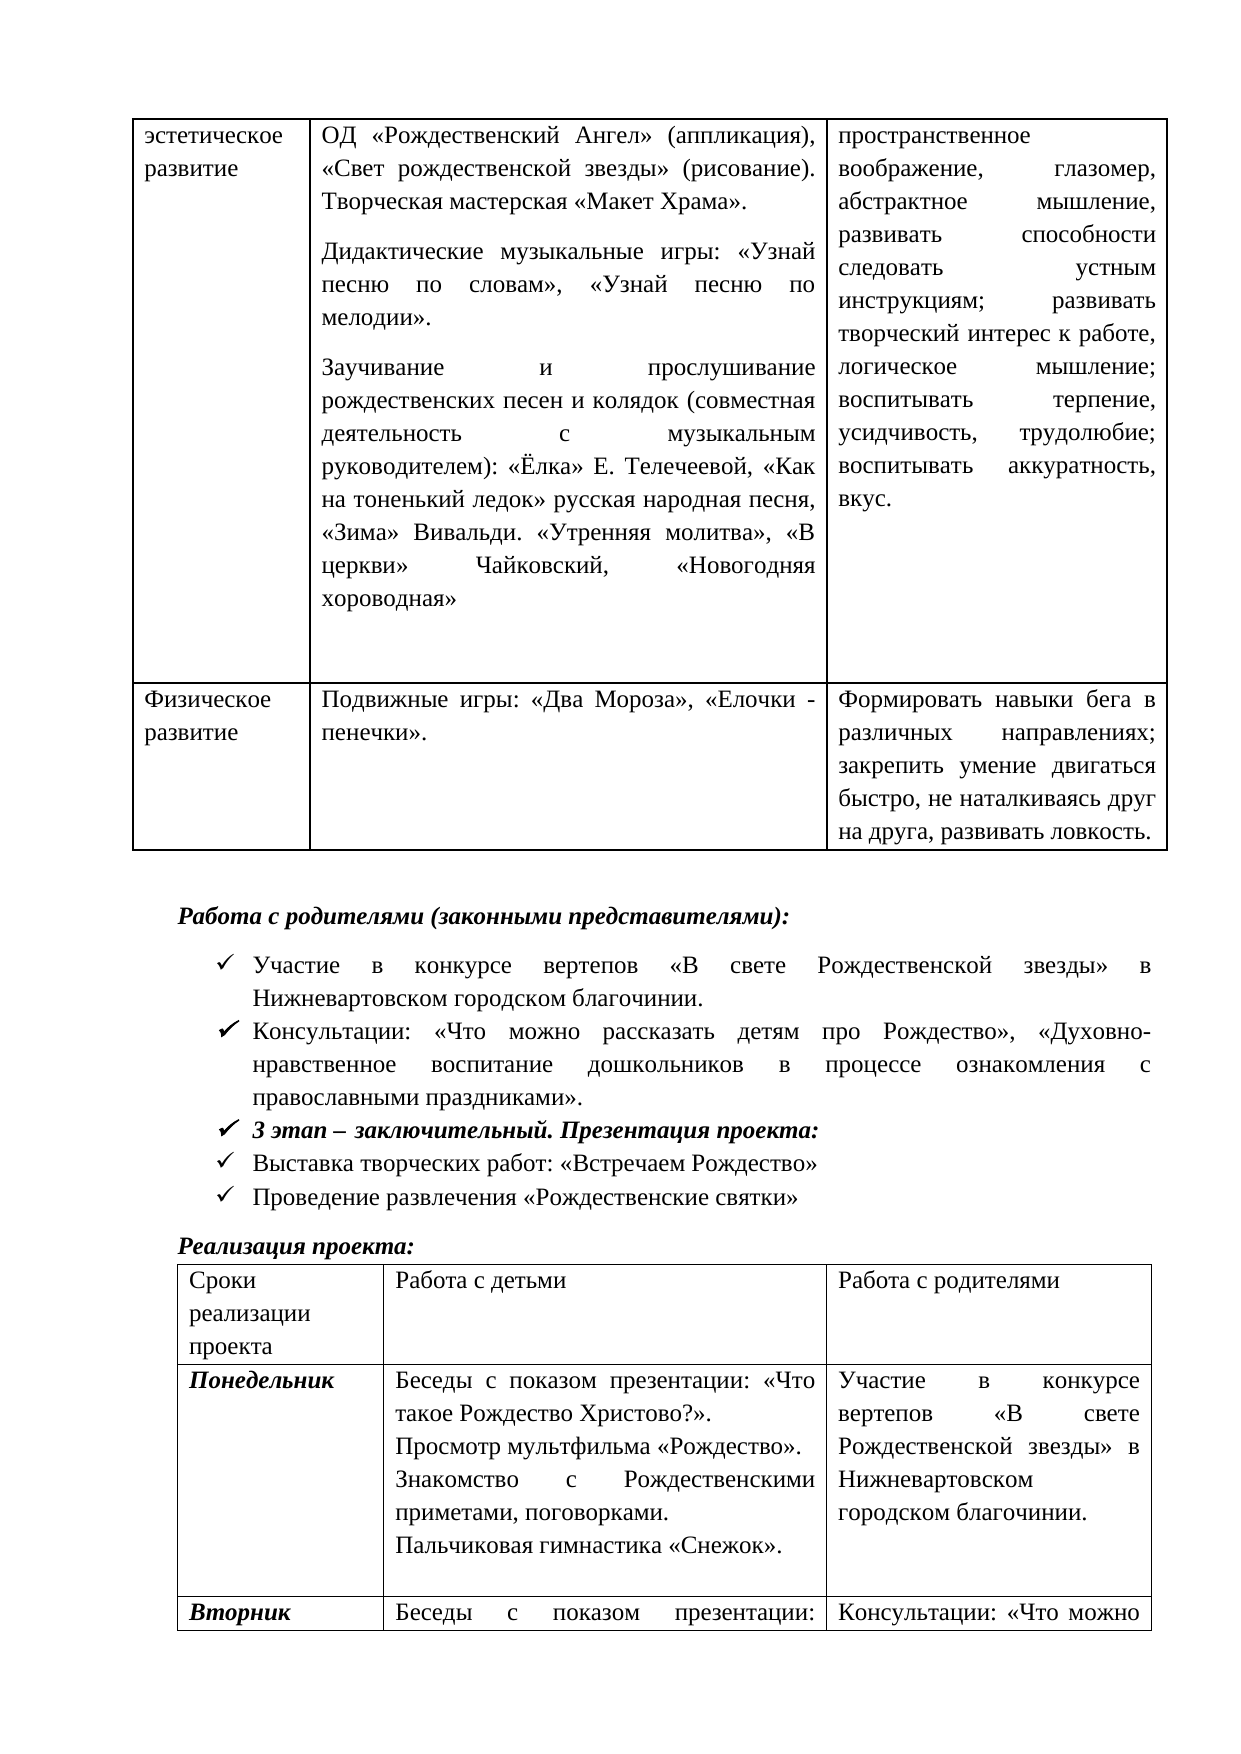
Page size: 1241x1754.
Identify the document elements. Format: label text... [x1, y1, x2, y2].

text Реализация проекта: [177, 1231, 1152, 1260]
table_cell Беседы с показом презентации: «Что такое Рождество Христово?». Просмотр мультфильма «Рождество». Знакомство с Рождественскими приметами, поговорками. Пальчиковая гимнастика «Снежок». [384, 1365, 826, 1596]
list Проведение развлечения «Рождественские святки» [215, 1182, 1152, 1210]
list Выставка творческих работ: «Встречаем Рождество» [215, 1148, 1152, 1177]
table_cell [311, 120, 826, 682]
list 3 этап – заключительный. Презентация проекта: [215, 1116, 1152, 1144]
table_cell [827, 1597, 1151, 1630]
list Консультации: «Что можно рассказать детям про Рождество», «Духовно-нравственное воспитание дошкольников в процессе ознакомления с православными праздниками». [215, 1016, 1152, 1111]
table_cell Участие в конкурсе вертепов «В свете Рождественской звезды» в Нижневартовском городском благочинии. [827, 1365, 1151, 1596]
table_cell Вторник [178, 1597, 383, 1630]
table_cell Формировать навыки бега в различных направлениях; закрепить умение двигаться быстро, не наталкиваясь друг на друга, развивать ловкость. [828, 684, 1166, 849]
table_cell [134, 120, 309, 682]
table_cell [828, 120, 1166, 682]
table_cell Понедельник [178, 1365, 383, 1596]
table_header Работа с детьми [384, 1265, 826, 1364]
table_header Сроки реализации проекта [178, 1265, 383, 1364]
table_header Работа с родителями [827, 1265, 1151, 1364]
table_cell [384, 1597, 826, 1630]
table_cell Физическое развитие [134, 684, 309, 849]
table_cell Подвижные игры: «Два Мороза», «Елочки - пенечки». [311, 684, 826, 849]
list Участие в конкурсе вертепов «В свете Рождественской звезды» в Нижневартовском городском благочинии. [215, 950, 1152, 1012]
text Работа с родителями (законными представителями): [177, 901, 1152, 929]
